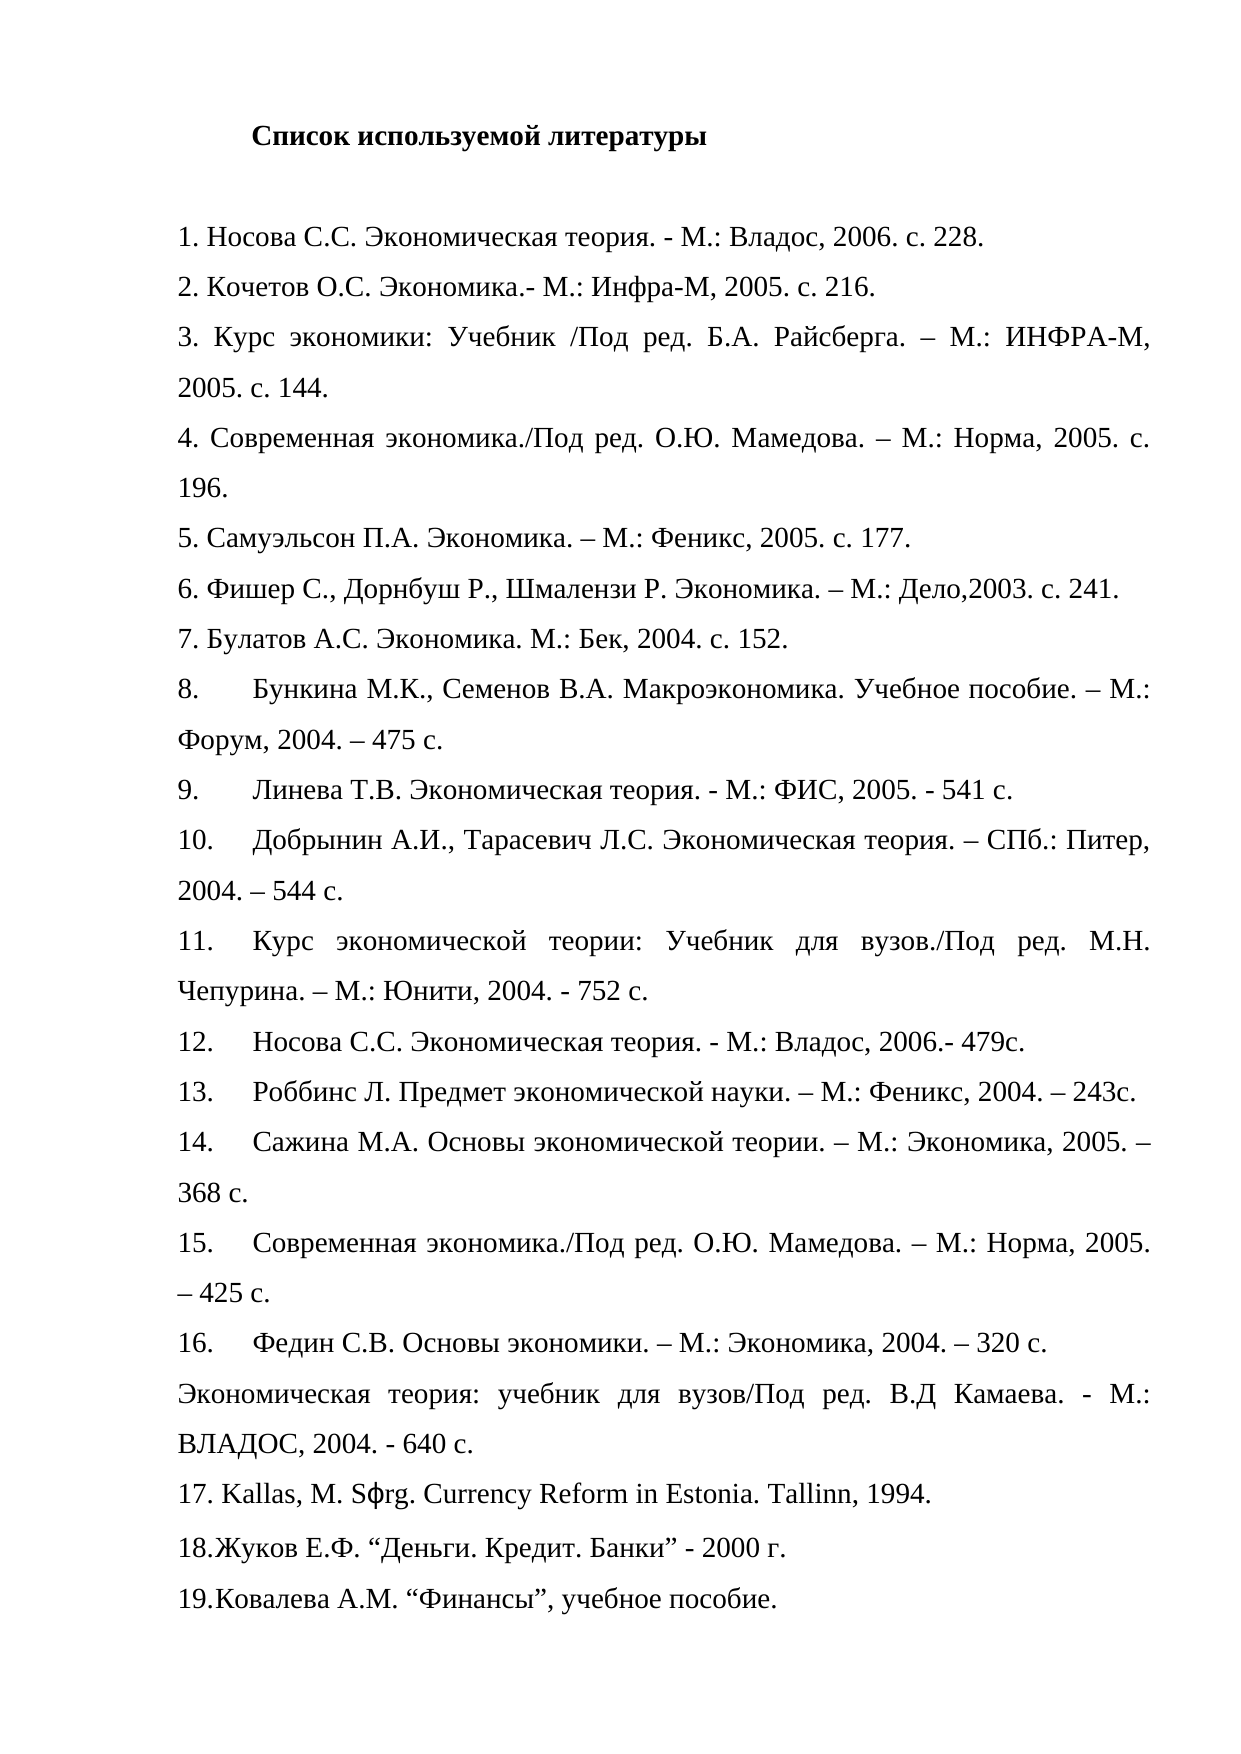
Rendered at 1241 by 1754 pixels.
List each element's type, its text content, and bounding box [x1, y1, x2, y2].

list Добрынин А.И., Тарасевич Л.С. Экономическая теория. – СПб.: Питер, 2004. – 544 с. [177, 822, 1152, 906]
list Роббинс Л. Предмет экономической науки. – М.: Феникс, 2004. – 243с. [177, 1074, 1152, 1108]
text 2. Кочетов О.С. Экономика.- М.: Инфра-М, 2005. с. 216. [177, 269, 1152, 303]
text Список используемой литературы [177, 118, 1152, 152]
text 17. Kallas, M. Srg. Currency Reform in Estonia. Tallinn, 1994. [177, 1477, 1152, 1513]
text Экономическая теория: учебник для вузов/Под ред. В.Д Камаева. - М.: ВЛАДОС, 2004. - 640 с. [177, 1376, 1152, 1460]
list Федин С.В. Основы экономики. – М.: Экономика, 2004. – 320 с. [177, 1326, 1152, 1359]
text 1. Носова С.С. Экономическая теория. - М.: Владос, 2006. с. 228. [177, 219, 1152, 252]
list Сажина М.А. Основы экономической теории. – М.: Экономика, 2005. – 368 с. [177, 1124, 1152, 1208]
list Линева Т.В. Экономическая теория. - М.: ФИС, 2005. - 541 с. [177, 772, 1152, 806]
text 6. Фишер С., Дорнбуш Р., Шмалензи Р. Экономика. – М.: Дело,2003. с. 241. [177, 571, 1152, 604]
list Современная экономика./Под ред. О.Ю. Мамедова. – М.: Норма, 2005. – 425 с. [177, 1225, 1152, 1309]
text 4. Современная экономика./Под ред. О.Ю. Мамедова. – М.: Норма, 2005. с. 196. [177, 420, 1152, 504]
list Ковалева А.М. “Финансы”, учебное пособие. [177, 1581, 1152, 1614]
text 7. Булатов А.С. Экономика. М.: Бек, 2004. с. 152. [177, 621, 1152, 655]
list Носова С.С. Экономическая теория. - М.: Владос, 2006.- 479с. [177, 1024, 1152, 1057]
list Жуков Е.Ф. “Деньги. Кредит. Банки” - 2000 г. [177, 1531, 1152, 1564]
list Курс экономической теории: Учебник для вузов./Под ред. М.Н. Чепурина. – М.: Юнити, 2004. - 752 с. [177, 923, 1152, 1007]
text 3. Курс экономики: Учебник /Под ред. Б.А. Райсберга. – М.: ИНФРА-М, 2005. с. 144. [177, 319, 1152, 403]
list Бункина М.К., Семенов В.А. Макроэкономика. Учебное пособие. – М.: Форум, 2004. – 475 с. [177, 672, 1152, 755]
text 5. Самуэльсон П.А. Экономика. – М.: Феникс, 2005. с. 177. [177, 521, 1152, 554]
